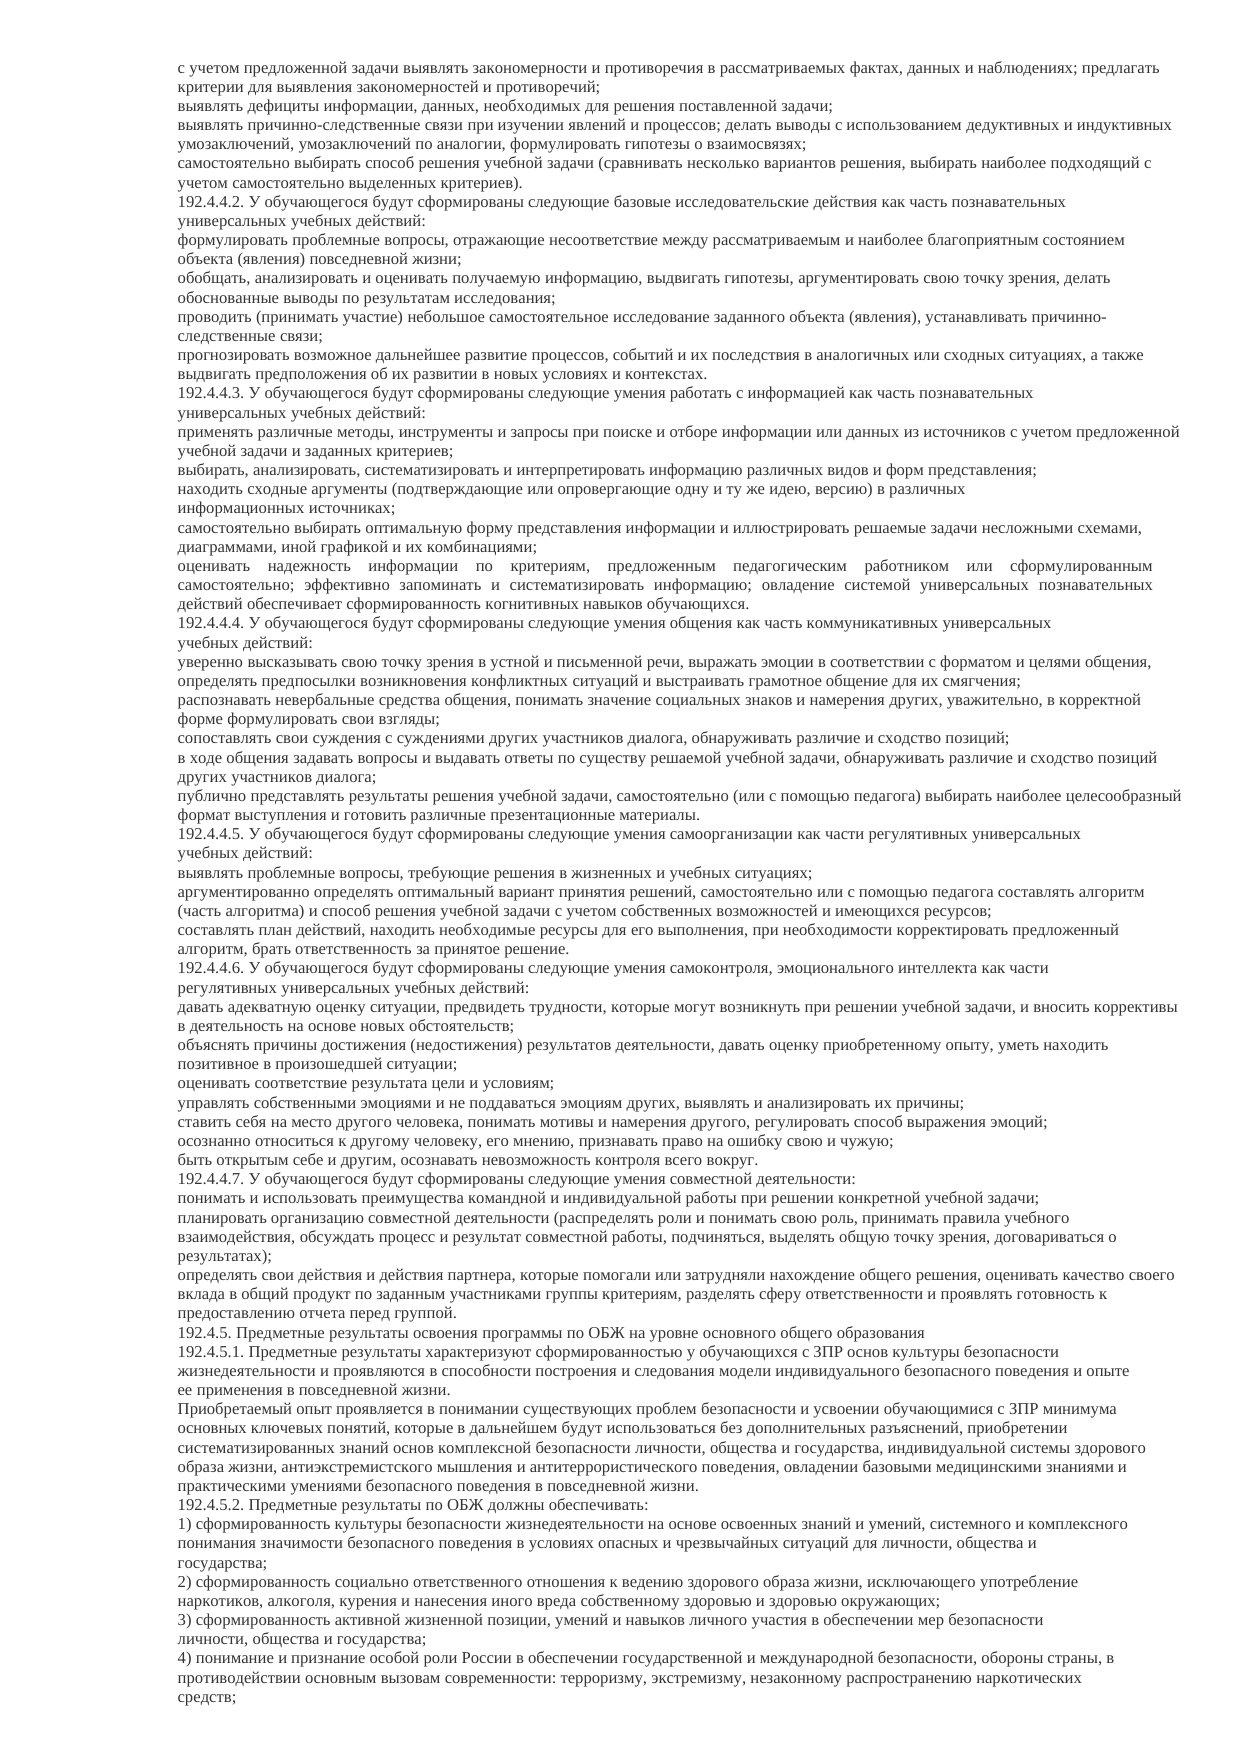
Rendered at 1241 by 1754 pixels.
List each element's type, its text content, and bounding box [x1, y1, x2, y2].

text управлять собственными эмоциями и не поддаваться эмоциям других, выявлять и анализировать их причины; [177, 1092, 1192, 1112]
text составлять план действий, находить необходимые ресурсы для его выполнения, при необходимости корректировать предложенный алгоритм, брать ответственность за принятое решение. [177, 920, 1173, 958]
text в ходе общения задавать вопросы и выдавать ответы по существу решаемой учебной задачи, обнаруживать различие и сходство позиций других участников диалога; [177, 747, 1192, 786]
list сформированность социально ответственного отношения к ведению здорового образа жизни, исключающего употребление наркотиков, алкоголя, курения и нанесения иного вреда собственному здоровью и здоровью окружающих; [177, 1572, 1167, 1610]
text публично представлять результаты решения учебной задачи, самостоятельно (или с помощью педагога) выбирать наиболее целесообразный формат выступления и готовить различные презентационные материалы. [177, 786, 1192, 824]
text Приобретаемый опыт проявляется в понимании существующих проблем безопасности и усвоении обучающимися с ЗПР минимума основных ключевых понятий, которые в дальнейшем будут использоваться без дополнительных разъяснений, приобретении систематизированных знаний основ комплексной безопасности личности, общества и государства, индивидуальной системы здорового образа жизни, антиэкстремистского мышления и антитеррористического поведения, овладении базовыми медицинскими знаниями и практическими умениями безопасного поведения в повседневной жизни. [177, 1399, 1173, 1495]
list У обучающегося будут сформированы следующие базовые исследовательские действия как часть познавательных универсальных учебных действий: [177, 192, 1178, 230]
text проводить (принимать участие) небольшое самостоятельное исследование заданного объекта (явления), устанавливать причинно- следственные связи; [177, 307, 1192, 345]
text оценивать соответствие результата цели и условиям; [177, 1073, 1192, 1092]
text сопоставлять свои суждения с суждениями других участников диалога, обнаруживать различие и сходство позиций; [177, 728, 1192, 747]
text уверенно высказывать свою точку зрения в устной и письменной речи, выражать эмоции в соответствии с форматом и целями общения, определять предпосылки возникновения конфликтных ситуаций и выстраивать грамотное общение для их смягчения; [177, 652, 1192, 690]
list сформированность культуры безопасности жизнедеятельности на основе освоенных знаний и умений, системного и комплексного понимания значимости безопасного поведения в условиях опасных и чрезвычайных ситуаций для личности, общества и государства; [177, 1514, 1130, 1572]
list Предметные результаты освоения программы по ОБЖ на уровне основного общего образования [177, 1322, 1192, 1342]
text самостоятельно выбирать оптимальную форму представления информации и иллюстрировать решаемые задачи несложными схемами, диаграммами, иной графикой и их комбинациями; [177, 517, 1192, 556]
text быть открытым себе и другим, осознавать невозможность контроля всего вокруг. [177, 1150, 1192, 1169]
text ставить себя на место другого человека, понимать мотивы и намерения другого, регулировать способ выражения эмоций; осознанно относиться к другому человеку, его мнению, признавать право на ошибку свою и чужую; [177, 1112, 1096, 1150]
text выбирать, анализировать, систематизировать и интерпретировать информацию различных видов и форм представления; находить сходные аргументы (подтверждающие или опровергающие одну и ту же идею, версию) в различных информационных источниках; [177, 460, 1096, 517]
list Предметные результаты по ОБЖ должны обеспечивать: [177, 1495, 1192, 1514]
list понимание и признание особой роли России в обеспечении государственной и международной безопасности, обороны страны, в противодействии основным вызовам современности: терроризму, экстремизму, незаконному распространению наркотических средств; [177, 1648, 1144, 1706]
text определять свои действия и действия партнера, которые помогали или затрудняли нахождение общего решения, оценивать качество своего вклада в общий продукт по заданным участниками группы критериям, разделять сферу ответственности и проявлять готовность к предоставлению отчета перед группой. [177, 1265, 1192, 1322]
text оценивать надежность информации по критериям, предложенным педагогическим работником или сформулированным самостоятельно; эффективно запоминать и систематизировать информацию; овладение системой универсальных познавательных действий обеспечивает сформированность когнитивных навыков обучающихся. [177, 556, 1154, 613]
text формулировать проблемные вопросы, отражающие несоответствие между рассматриваемым и наиболее благоприятным состоянием объекта (явления) повседневной жизни; [177, 230, 1155, 268]
list У обучающегося будут сформированы следующие умения работать с информацией как часть познавательных универсальных учебных действий: [177, 383, 1146, 422]
text выявлять проблемные вопросы, требующие решения в жизненных и учебных ситуациях; [177, 862, 1192, 882]
list У обучающегося будут сформированы следующие умения самоконтроля, эмоционального интеллекта как части регулятивных универсальных учебных действий: [177, 958, 1152, 997]
text с учетом предложенной задачи выявлять закономерности и противоречия в рассматриваемых фактах, данных и наблюдениях; предлагать критерии для выявления закономерностей и противоречий; [177, 57, 1177, 96]
text понимать и использовать преимущества командной и индивидуальной работы при решении конкретной учебной задачи; планировать организацию совместной деятельности (распределять роли и понимать свою роль, принимать правила учебного взаимодействия, обсуждать процесс и результат совместной работы, подчиняться, выделять общую точку зрения, договариваться о результатах); [177, 1188, 1119, 1265]
list У обучающегося будут сформированы следующие умения общения как часть коммуникативных универсальных учебных действий: [177, 613, 1116, 652]
text выявлять дефициты информации, данных, необходимых для решения поставленной задачи; [177, 96, 1192, 115]
text давать адекватную оценку ситуации, предвидеть трудности, которые могут возникнуть при решении учебной задачи, и вносить коррективы в деятельность на основе новых обстоятельств; [177, 997, 1178, 1035]
text объяснять причины достижения (недостижения) результатов деятельности, давать оценку приобретенному опыту, уметь находить позитивное в произошедшей ситуации; [177, 1035, 1111, 1073]
text применять различные методы, инструменты и запросы при поиске и отборе информации или данных из источников с учетом предложенной учебной задачи и заданных критериев; [177, 422, 1192, 460]
text прогнозировать возможное дальнейшее развитие процессов, событий и их последствия в аналогичных или сходных ситуациях, а также выдвигать предположения об их развитии в новых условиях и контекстах. [177, 345, 1177, 383]
text самостоятельно выбирать способ решения учебной задачи (сравнивать несколько вариантов решения, выбирать наиболее подходящий с учетом самостоятельно выделенных критериев). [177, 153, 1192, 192]
text выявлять причинно-следственные связи при изучении явлений и процессов; делать выводы с использованием дедуктивных и индуктивных умозаключений, умозаключений по аналогии, формулировать гипотезы о взаимосвязях; [177, 115, 1192, 153]
text распознавать невербальные средства общения, понимать значение социальных знаков и намерения других, уважительно, в корректной форме формулировать свои взгляды; [177, 690, 1173, 728]
list Предметные результаты характеризуют сформированностью у обучающихся с ЗПР основ культуры безопасности жизнедеятельности и проявляются в способности построения и следования модели индивидуального безопасного поведения и опыте ее применения в повседневной жизни. [177, 1342, 1147, 1399]
list У обучающегося будут сформированы следующие умения совместной деятельности: [177, 1169, 1192, 1188]
list У обучающегося будут сформированы следующие умения самоорганизации как части регулятивных универсальных учебных действий: [177, 824, 1146, 862]
list сформированность активной жизненной позиции, умений и навыков личного участия в обеспечении мер безопасности личности, общества и государства; [177, 1610, 1117, 1648]
text аргументированно определять оптимальный вариант принятия решений, самостоятельно или с помощью педагога составлять алгоритм (часть алгоритма) и способ решения учебной задачи с учетом собственных возможностей и имеющихся ресурсов; [177, 882, 1173, 920]
text обобщать, анализировать и оценивать получаемую информацию, выдвигать гипотезы, аргументировать свою точку зрения, делать обоснованные выводы по результатам исследования; [177, 268, 1192, 307]
